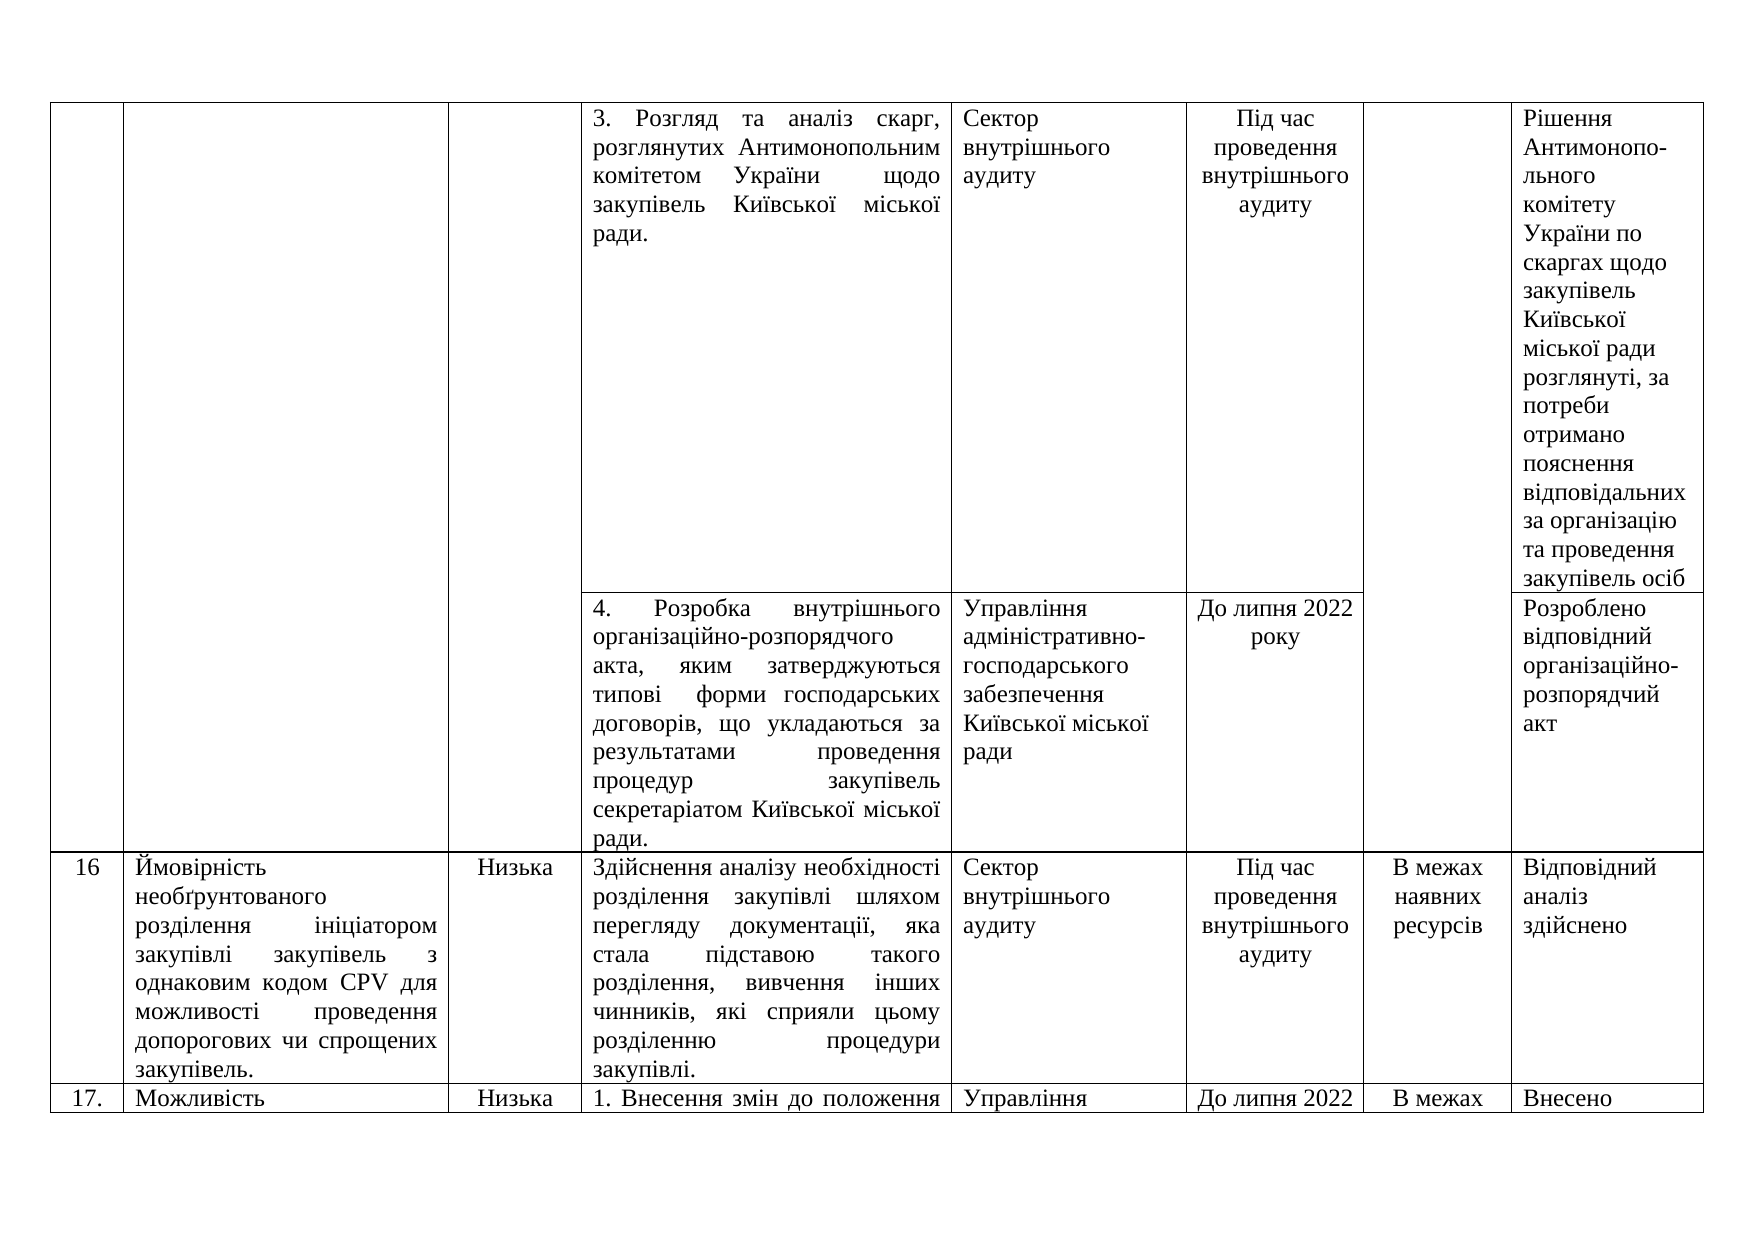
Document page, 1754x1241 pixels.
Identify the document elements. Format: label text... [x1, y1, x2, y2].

table_cell Ймовірність необґрунтованого розділення ініціатором закупівлі закупівель з однаковим кодом CPV для можливості проведення допорогових чи спрощених закупівель. [124, 853, 448, 1082]
table_cell В межах наявних ресурсів [1364, 853, 1511, 1082]
table_cell Управління адміністративно-господарського забезпечення Київської міської ради [952, 593, 1186, 851]
table_cell Сектор внутрішнього аудиту [952, 103, 1186, 592]
table_cell Здійснення аналізу необхідності розділення закупівлі шляхом перегляду документації, яка стала підставою такого розділення, вивчення інших чинників, які сприяли цьому розділенню процедури закупівлі. [582, 853, 951, 1082]
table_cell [1364, 1084, 1511, 1112]
table_cell Низька [449, 1084, 581, 1112]
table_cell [952, 1084, 1186, 1112]
table_cell 4. Розробка внутрішнього організаційно-розпорядчого акта, яким затверджуються типові форми господарських договорів, що укладаються за результатами проведення процедур закупівель секретаріатом Київської міської ради. [582, 593, 951, 851]
table_cell Під час проведення внутрішнього аудиту [1187, 103, 1363, 592]
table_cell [124, 1084, 448, 1112]
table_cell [1512, 1084, 1703, 1112]
table_cell До липня 2022 року [1187, 1084, 1363, 1112]
table_cell До липня 2022 року [1187, 593, 1363, 851]
table_cell Розроблено відповідний організаційно-розпорядчий акт [1512, 593, 1703, 851]
table_cell Відповідний аналіз здійснено [1512, 853, 1703, 1082]
table_cell Рішення Антимонопо-льного комітету України по скаргах щодо закупівель Київської міської ради розглянуті, за потреби отримано пояснення відповідальних за організацію та проведення закупівель осіб [1512, 103, 1703, 592]
table_cell Низька [449, 853, 581, 1082]
table_cell 17. [51, 1084, 123, 1112]
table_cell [582, 1084, 951, 1112]
table_cell 16 [51, 853, 123, 1082]
table_cell 3. Розгляд та аналіз скарг, розглянутих Антимонопольним комітетом України щодо закупівель Київської міської ради. [582, 103, 951, 592]
table_cell Під час проведення внутрішнього аудиту [1187, 853, 1363, 1082]
table_cell Сектор внутрішнього аудиту [952, 853, 1186, 1082]
